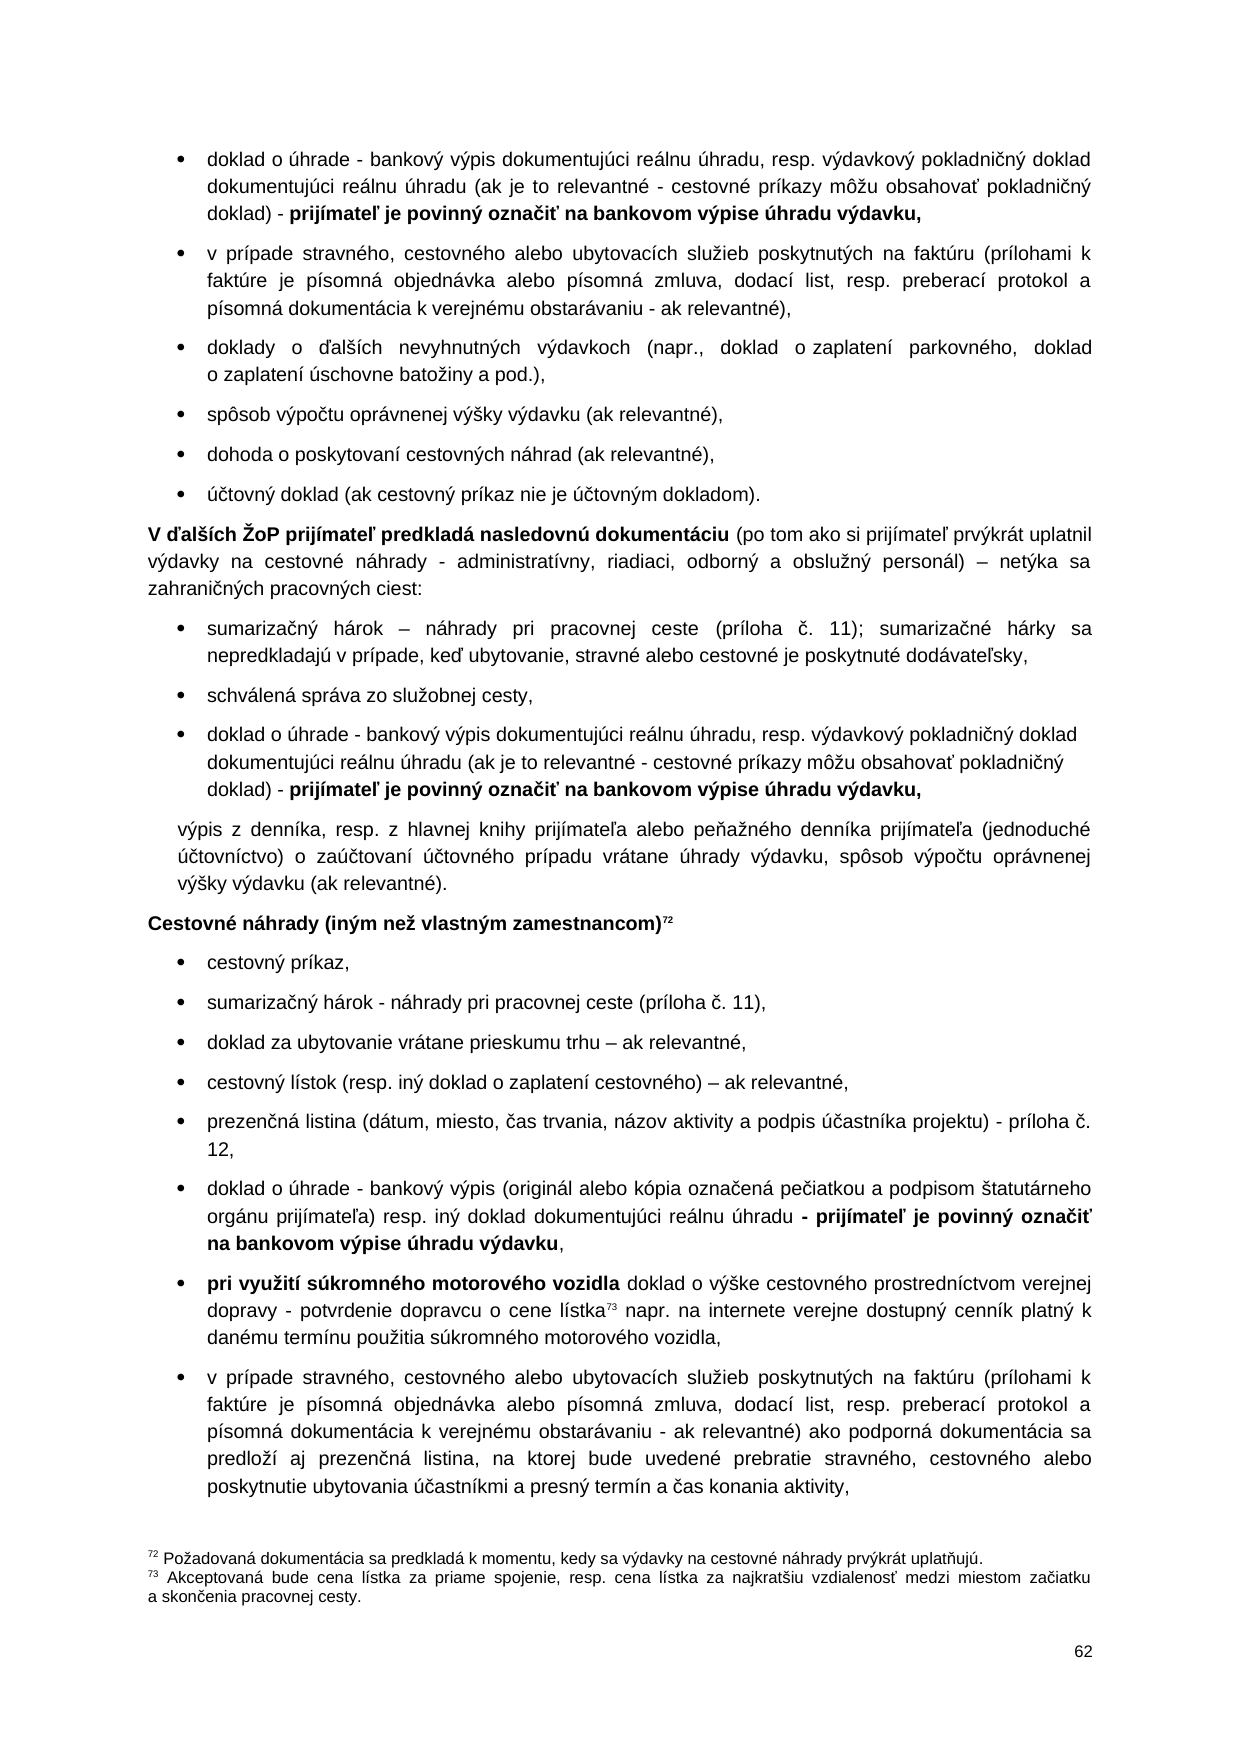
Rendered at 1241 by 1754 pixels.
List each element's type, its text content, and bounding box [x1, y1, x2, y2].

list prezenčná listina (dátum, miesto, čas trvania, názov aktivity a podpis účastníka projektu) - príloha č. 12, [177, 1110, 1092, 1160]
text sumarizačný hárok – náhrady pri pracovnej ceste (príloha č. 11); sumarizačné hárky sa nepredkladajú v prípade, keď ubytovanie, stravné alebo cestovné je poskytnuté dodávateľsky, [177, 616, 1092, 666]
text v prípade stravného, cestovného alebo ubytovacích služieb poskytnutých na faktúru (prílohami k faktúre je písomná objednávka alebo písomná zmluva, dodací list, resp. preberací protokol a písomná dokumentácia k verejnému obstarávaniu - ak relevantné), [177, 242, 1092, 319]
text účtovný doklad (ak cestovný príkaz nie je účtovným dokladom). [177, 483, 1092, 505]
list výpis z denníka, resp. z hlavnej knihy prijímateľa alebo peňažného denníka prijímateľa (jednoduché účtovníctvo) o zaúčtovaní účtovného prípadu vrátane úhrady výdavku, spôsob výpočtu oprávnenej výšky výdavku (ak relevantné). [177, 817, 1092, 894]
text doklad o úhrade - bankový výpis dokumentujúci reálnu úhradu, resp. výdavkový pokladničný doklad dokumentujúci reálnu úhradu (ak je to relevantné - cestovné príkazy môžu obsahovať pokladničný doklad) - prijímateľ je povinný označiť na bankovom výpise úhradu výdavku, [177, 723, 1092, 800]
text doklad o úhrade - bankový výpis dokumentujúci reálnu úhradu, resp. výdavkový pokladničný doklad dokumentujúci reálnu úhradu (ak je to relevantné - cestovné príkazy môžu obsahovať pokladničný doklad) - prijímateľ je povinný označiť na bankovom výpise úhradu výdavku, [177, 148, 1092, 225]
text dohoda o poskytovaní cestovných náhrad (ak relevantné), [177, 443, 1092, 466]
list sumarizačný hárok - náhrady pri pracovnej ceste (príloha č. 11), [177, 991, 1092, 1014]
list doklad za ubytovanie vrátane prieskumu trhu – ak relevantné, [177, 1031, 1092, 1053]
list cestovný príkaz, [177, 951, 1092, 974]
text V ďalších ŽoP prijímateľ predkladá nasledovnú dokumentáciu (po tom ako si prijímateľ prvýkrát uplatnil výdavky na cestovné náhrady - administratívny, riadiaci, odborný a obslužný personál) – netýka sa zahraničných pracovných ciest: [148, 522, 1092, 599]
list doklad o úhrade - bankový výpis (originál alebo kópia označená pečiatkou a podpisom štatutárneho orgánu prijímateľa) resp. iný doklad dokumentujúci reálnu úhradu - prijímateľ je povinný označiť na bankovom výpise úhradu výdavku, [177, 1177, 1092, 1254]
text spôsob výpočtu oprávnenej výšky výdavku (ak relevantné), [177, 403, 1092, 426]
list pri využití súkromného motorového vozidla doklad o výške cestovného prostredníctvom verejnej dopravy - potvrdenie dopravcu o cene lístka napr. na internete verejne dostupný cenník platný k danému termínu použitia súkromného motorového vozidla, [177, 1271, 1092, 1349]
list cestovný lístok (resp. iný doklad o zaplatení cestovného) – ak relevantné, [177, 1071, 1092, 1093]
text doklady o ďalších nevyhnutných výdavkoch (napr., doklad o zaplatení parkovného, doklad o zaplatení úschovne batožiny a pod.), [177, 336, 1092, 386]
text schválená správa zo služobnej cesty, [177, 683, 1092, 706]
text Cestovné náhrady (iným než vlastným zamestnancom) [148, 911, 1092, 934]
list v prípade stravného, cestovného alebo ubytovacích služieb poskytnutých na faktúru (prílohami k faktúre je písomná objednávka alebo písomná zmluva, dodací list, resp. preberací protokol a písomná dokumentácia k verejnému obstarávaniu - ak relevantné) ako podporná dokumentácia sa predloží aj prezenčná listina, na ktorej bude uvedené prebratie stravného, cestovného alebo poskytnutie ubytovania účastníkmi a presný termín a čas konania aktivity, [177, 1366, 1092, 1497]
